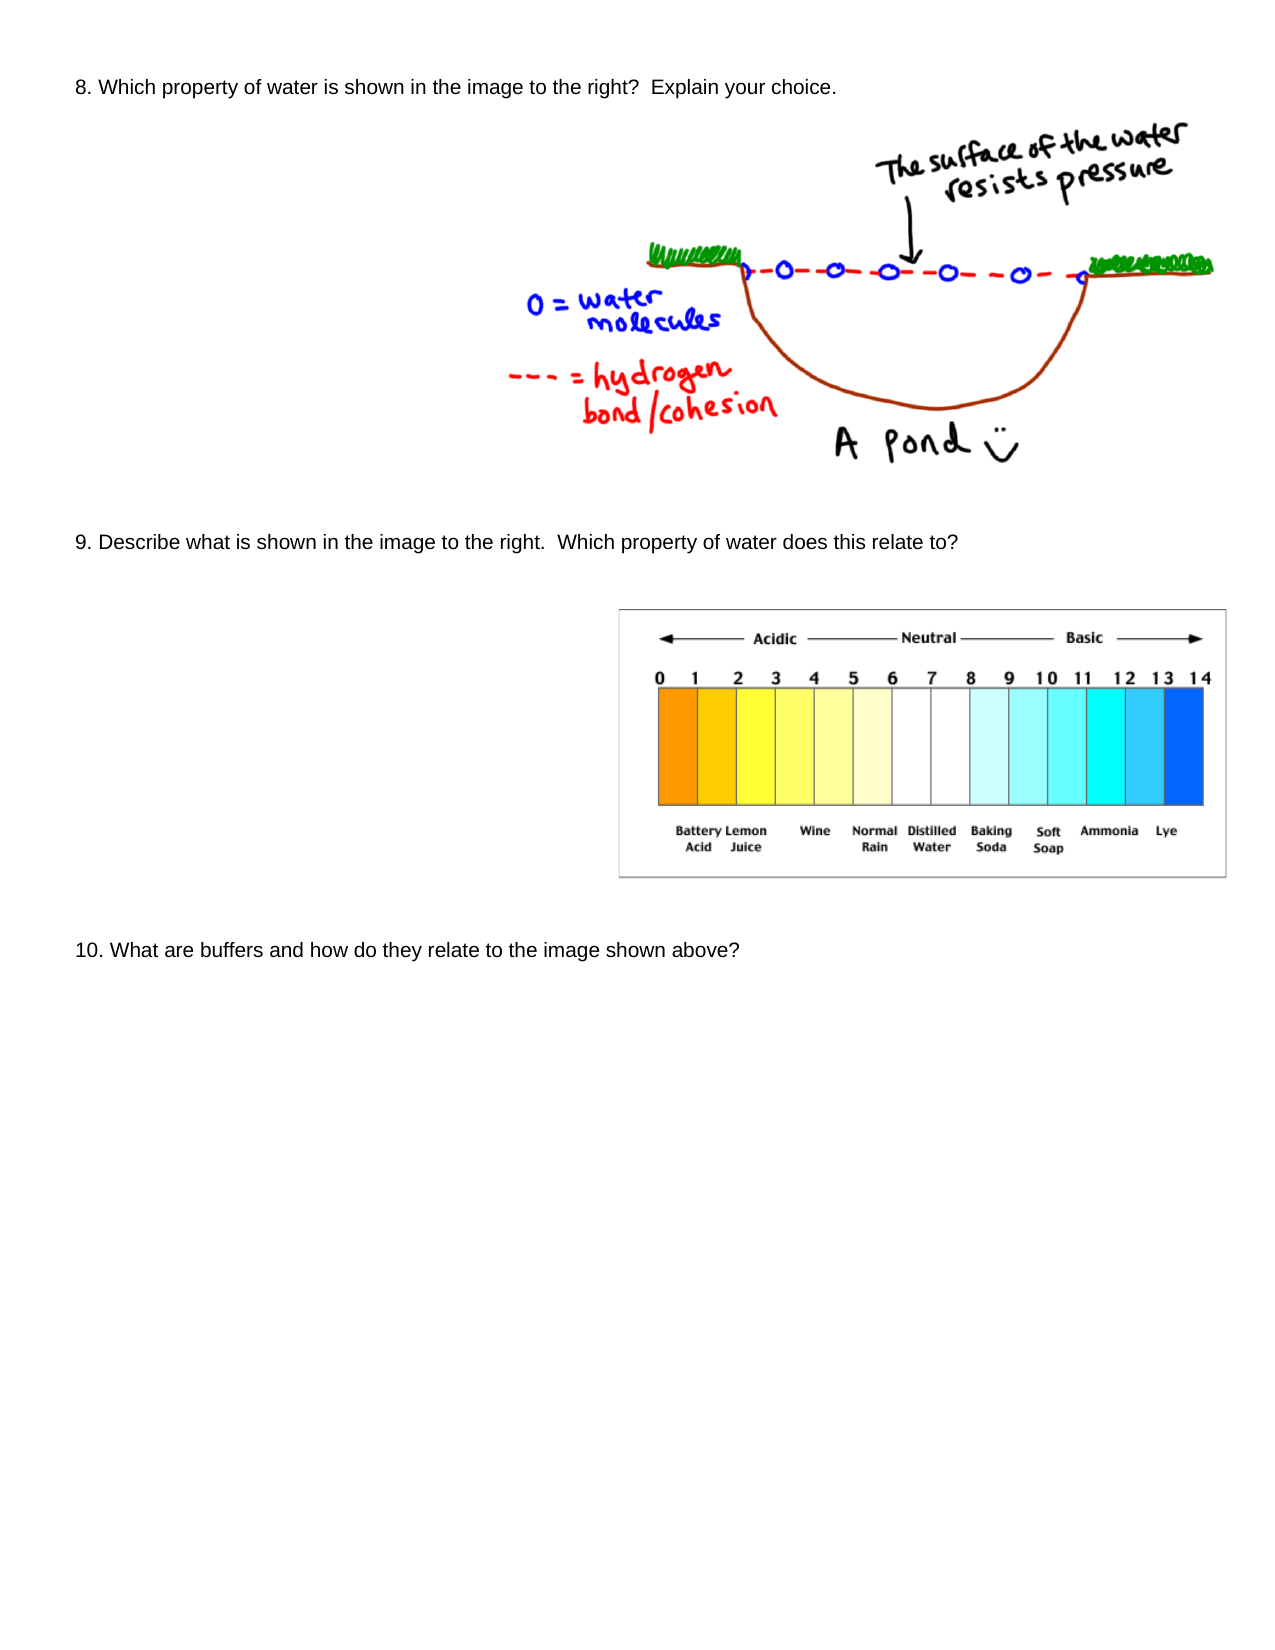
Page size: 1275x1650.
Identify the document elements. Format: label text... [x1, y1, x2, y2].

text 8. Which property of water is shown in the image to the right? Explain your choice. [75, 75, 1200, 99]
picture [490, 115, 1227, 489]
picture [618, 609, 1227, 879]
text 9. Describe what is shown in the image to the right. Which property of water does this relate to? [75, 530, 1200, 554]
text 10. What are buffers and how do they relate to the image shown above? [75, 937, 1200, 961]
